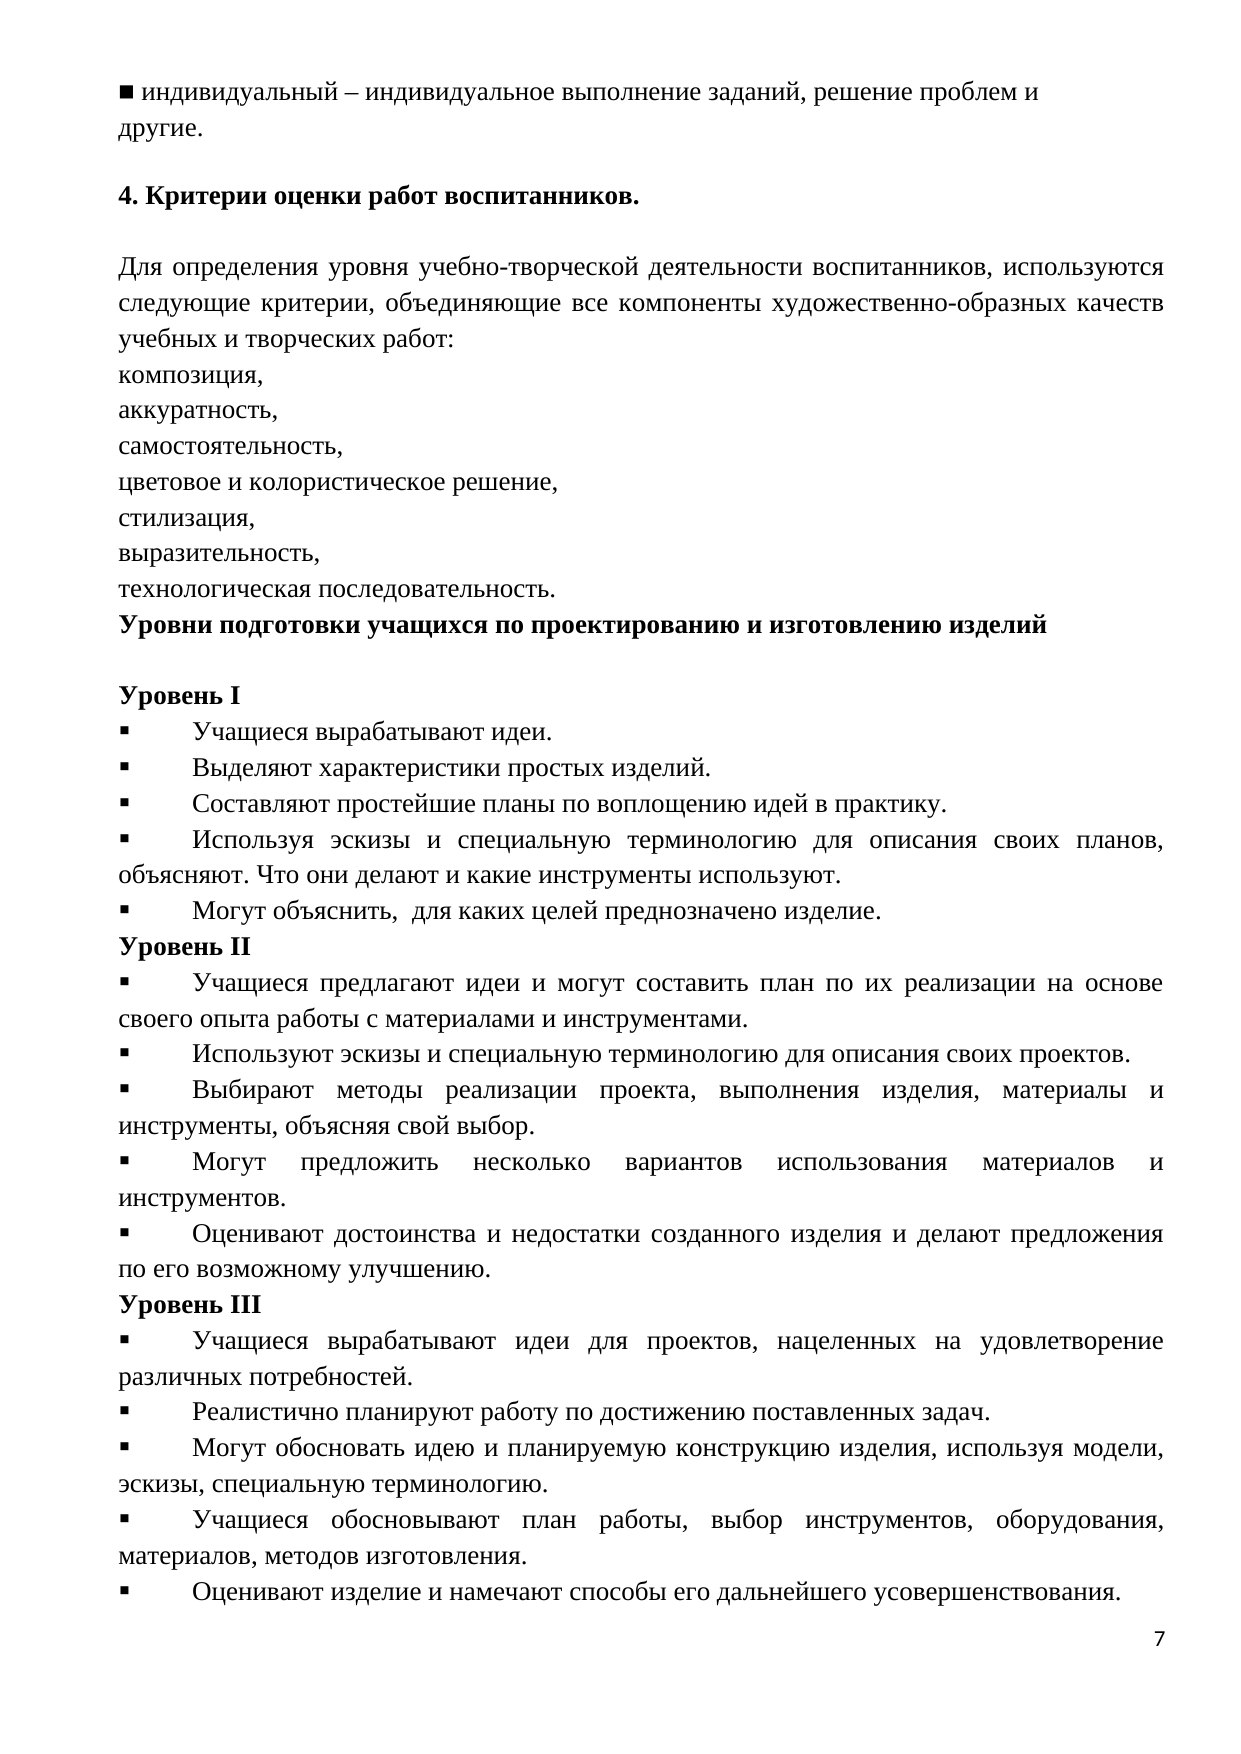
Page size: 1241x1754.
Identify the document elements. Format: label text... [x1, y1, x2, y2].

list Могут предложить несколько вариантов использования материалов и инструментов. [118, 1145, 1165, 1212]
list Используют эскизы и специальную терминологию для описания своих проектов. [118, 1038, 1165, 1069]
list Уровень I [118, 679, 1165, 710]
list Реалистично планируют работу по достижению поставленных задач. [118, 1396, 1165, 1427]
list Могут объяснить, для каких целей преднозначено изделие. [118, 894, 1165, 926]
text стилизация, [118, 501, 1165, 532]
list Выделяют характеристики простых изделий. [118, 751, 1165, 782]
text 4. Критерии оценки работ воспитанников. [118, 179, 1165, 210]
text другие. [118, 111, 1165, 142]
text Уровень II [118, 930, 1165, 961]
text композиция, [118, 358, 1165, 389]
list Оценивают достоинства и недостатки созданного изделия и делают предложения по его возможному улучшению. [118, 1217, 1165, 1284]
list Учащиеся вырабатывают идеи для проектов, нацеленных на удовлетворение различных потребностей. [118, 1324, 1165, 1391]
list Учащиеся обосновывают план работы, выбор инструментов, оборудования, материалов, методов изготовления. [118, 1503, 1165, 1570]
list Учащиеся вырабатывают идеи. [118, 715, 1165, 746]
text самостоятельность, [118, 429, 1165, 460]
list Уровни подготовки учащихся по проектированию и изготовлению изделий [118, 608, 1165, 639]
list Используя эскизы и специальную терминологию для описания своих планов, объясняют. Что они делают и какие инструменты используют. [118, 823, 1165, 890]
text цветовое и колористическое решение, [118, 465, 1165, 496]
text аккуратность, [118, 393, 1165, 424]
list Оценивают изделие и намечают способы его дальнейшего усовершенствования. [118, 1574, 1165, 1606]
text выразительность, [118, 536, 1165, 567]
list Учащиеся предлагают идеи и могут составить план по их реализации на основе своего опыта работы с материалами и инструментами. [118, 966, 1165, 1033]
text ■ индивидуальный – индивидуальное выполнение заданий, решение проблем и [118, 75, 1165, 106]
list Могут обосновать идею и планируемую конструкцию изделия, используя модели, эскизы, специальную терминологию. [118, 1431, 1165, 1498]
text Для определения уровня учебно-творческой деятельности воспитанников, используются следующие критерии, объединяющие все компоненты художественно-образных качеств учебных и творческих работ: [118, 251, 1165, 353]
list Выбирают методы реализации проекта, выполнения изделия, материалы и инструменты, объясняя свой выбор. [118, 1073, 1165, 1141]
text Уровень III [118, 1288, 1165, 1319]
list Составляют простейшие планы по воплощению идей в практику. [118, 787, 1165, 818]
text технологическая последовательность. [118, 572, 1165, 603]
